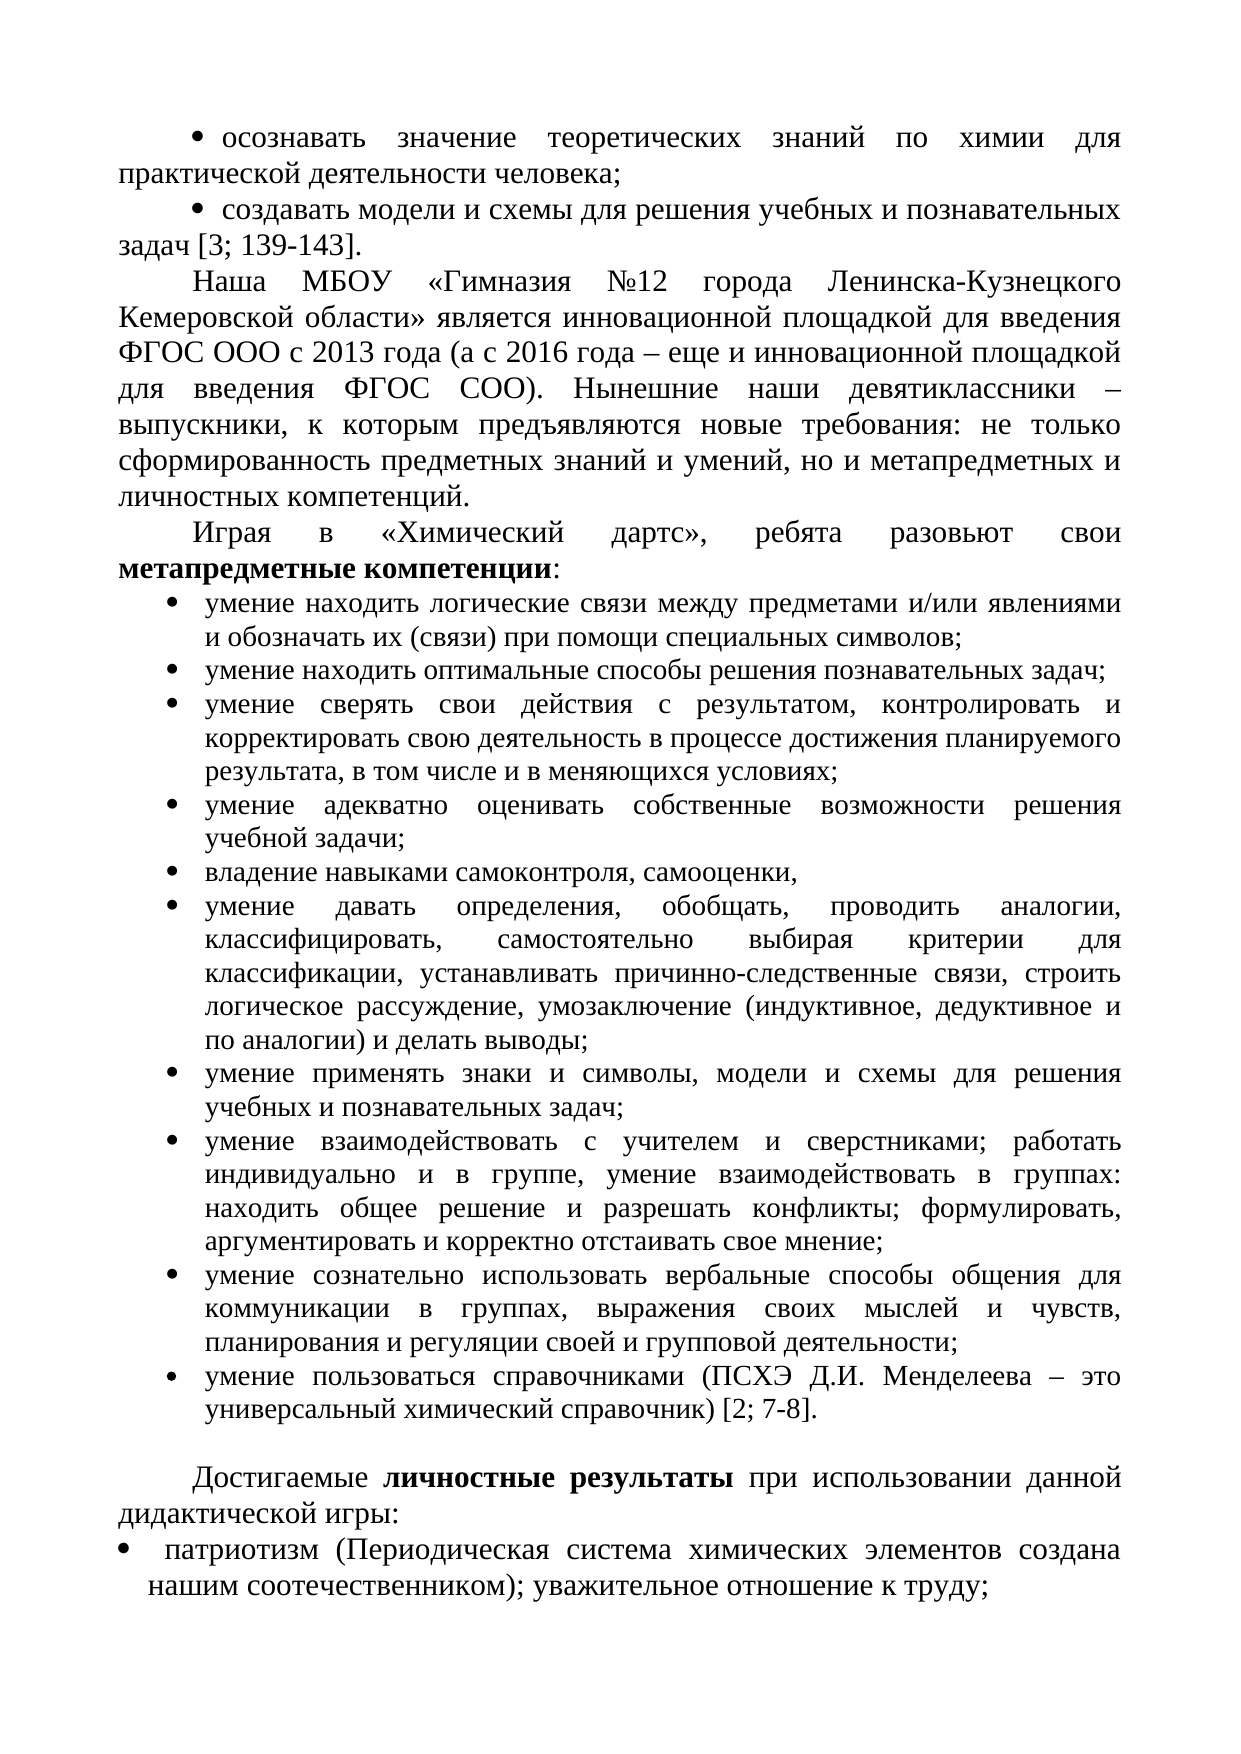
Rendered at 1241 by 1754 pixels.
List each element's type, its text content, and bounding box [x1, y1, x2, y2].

list умение взаимодействовать с учителем и сверстниками; работать индивидуально и в группе, умение взаимодействовать в группах: находить общее решение и разрешать конфликты; формулировать, аргументировать и корректно отстаивать свое мнение; [167, 1123, 1122, 1257]
list умение сверять свои действия с результатом, контролировать и корректировать свою деятельность в процессе достижения планируемого результата, в том числе и в меняющихся условиях; [167, 686, 1122, 787]
list владение навыками самоконтроля, самооценки, [167, 854, 1122, 888]
text Наша МБОУ «Гимназия №12 города Ленинска-Кузнецкого Кемеровской области» является инновационной площадкой для введения ФГОС ООО с 2013 года (а с 2016 года – еще и инновационной площадкой для введения ФГОС СОО). Нынешние наши девятиклассники – выпускники, к которым предъявляются новые требования: не только сформированность предметных знаний и умений, но и метапредметных и личностных компетенций. [118, 262, 1122, 513]
list умение сознательно использовать вербальные способы общения для коммуникации в группах, выражения своих мыслей и чувств, планирования и регуляции своей и групповой деятельности; [167, 1257, 1122, 1358]
text Играя в «Химический дартс», ребята разовьют свои метапредметные компетенции: [118, 513, 1122, 585]
list умение давать определения, обобщать, проводить аналогии, классифицировать, самостоятельно выбирая критерии для классификации, устанавливать причинно-следственные связи, строить логическое рассуждение, умозаключение (индуктивное, дедуктивное и по аналогии) и делать выводы; [167, 888, 1122, 1056]
list умение находить логические связи между предметами и/или явлениями и обозначать их (связи) при помощи специальных символов; [167, 585, 1122, 652]
text Достигаемые личностные результаты при использовании данной дидактической игры: [118, 1458, 1122, 1530]
list умение пользоваться справочниками (ПСХЭ Д.И. Менделеева – это универсальный химический справочник) [2; 7-8]. [167, 1358, 1122, 1425]
list создавать модели и схемы для решения учебных и познавательных задач [3; 139-143]. [118, 190, 1122, 262]
list патриотизм (Периодическая система химических элементов создана нашим соотечественником); уважительное отношение к труду; [118, 1530, 1122, 1602]
list осознавать значение теоретических знаний по химии для практической деятельности человека; [118, 118, 1122, 190]
list умение применять знаки и символы, модели и схемы для решения учебных и познавательных задач; [167, 1056, 1122, 1123]
list умение находить оптимальные способы решения познавательных задач; [167, 652, 1122, 686]
list умение адекватно оценивать собственные возможности решения учебной задачи; [167, 787, 1122, 854]
